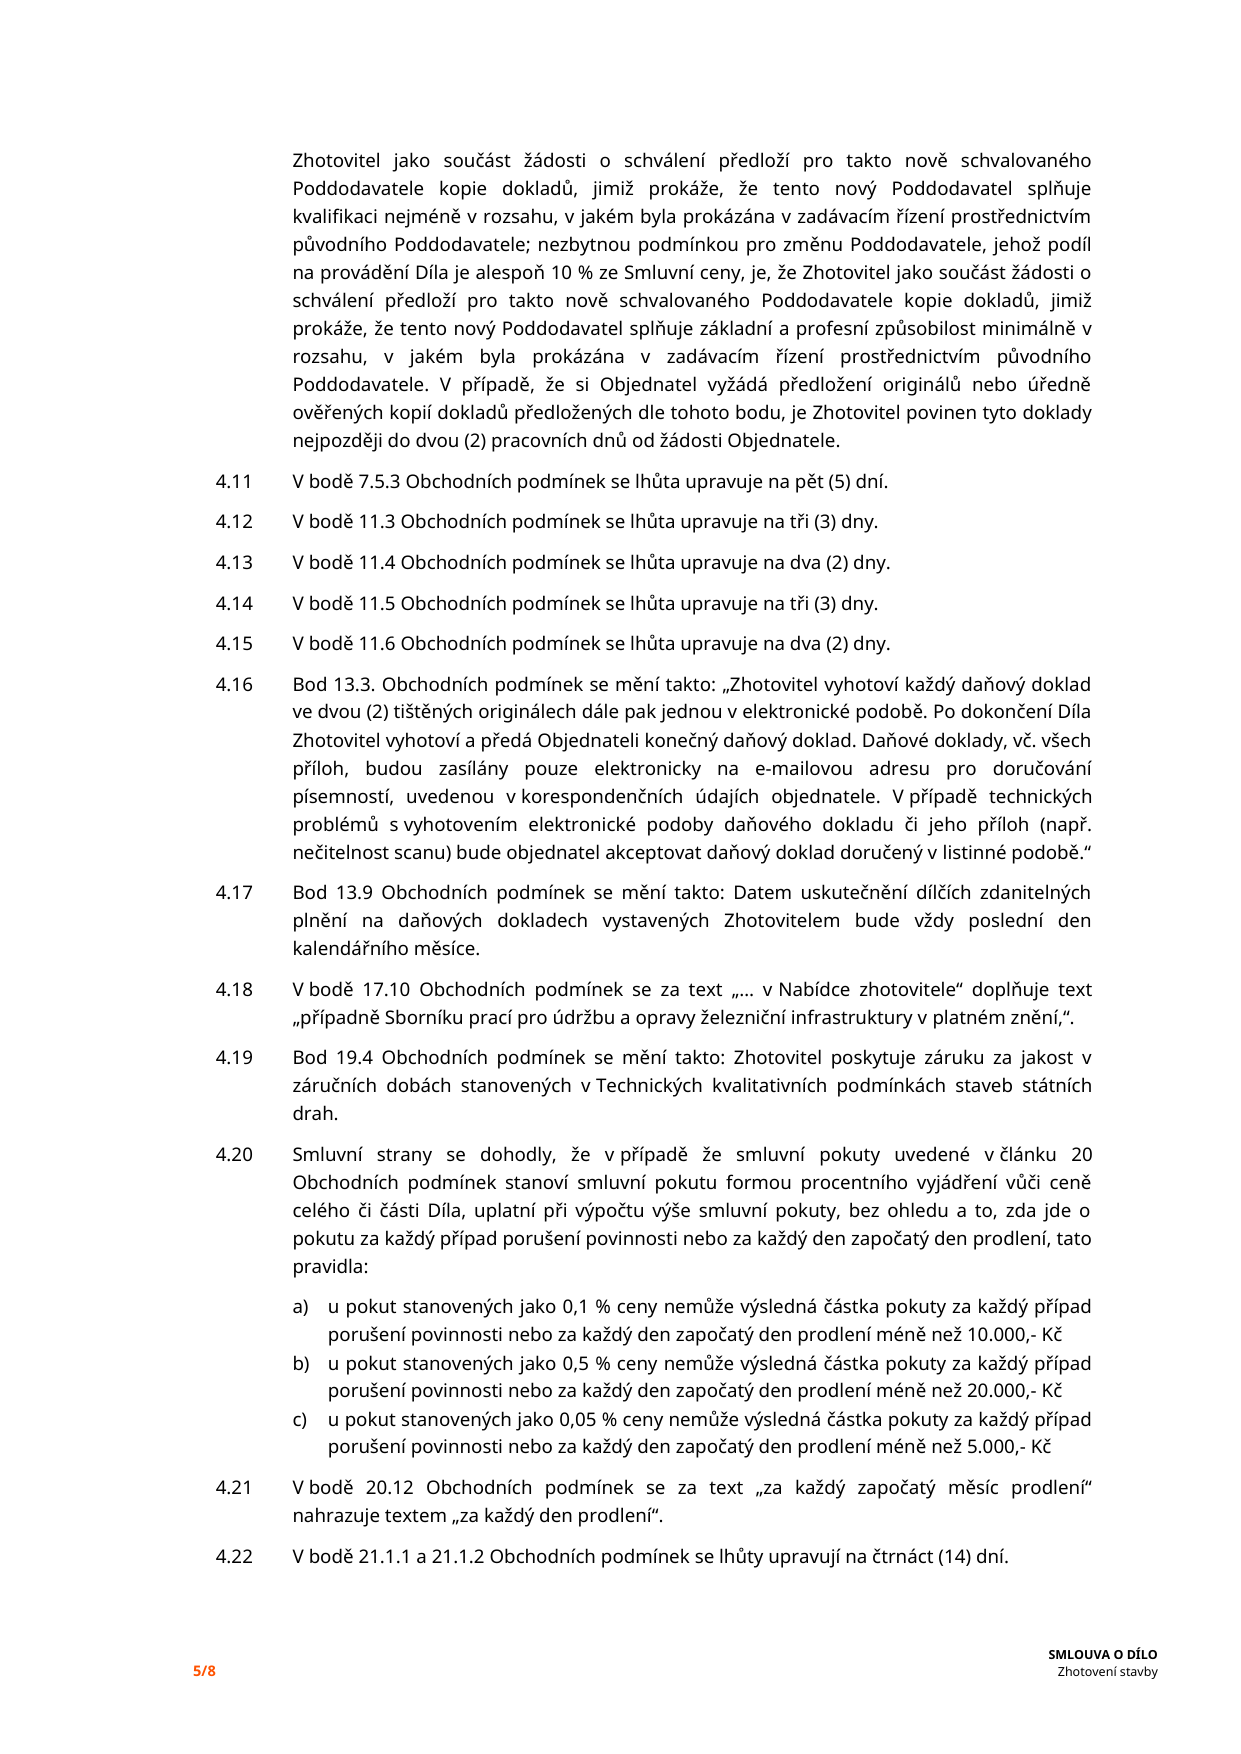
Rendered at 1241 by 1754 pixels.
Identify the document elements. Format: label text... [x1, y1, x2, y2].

text Bod 13.9 Obchodních podmínek se mění takto: Datem uskutečnění dílčích zdanitelných plnění na daňových dokladech vystavených Zhotovitelem bude vždy poslední den kalendářního měsíce. [216, 879, 1093, 961]
text Smluvní strany se dohodly, že v případě že smluvní pokuty uvedené v článku 20 Obchodních podmínek stanoví smluvní pokutu formou procentního vyjádření vůči ceně celého či části Díla, uplatní při výpočtu výše smluvní pokuty, bez ohledu a to, zda jde o pokutu za každý případ porušení povinnosti nebo za každý den započatý den prodlení, tato pravidla: [216, 1141, 1093, 1279]
text u pokut stanovených jako 0,5 % ceny nemůže výsledná částka pokuty za každý případ porušení povinnosti nebo za každý den započatý den prodlení méně než 20.000,- Kč [292, 1350, 1093, 1403]
text Bod 13.3. Obchodních podmínek se mění takto: „Zhotovitel vyhotoví každý daňový doklad ve dvou (2) tištěných originálech dále pak jednou v elektronické podobě. Po dokončení Díla Zhotovitel vyhotoví a předá Objednateli konečný daňový doklad. Daňové doklady, vč. všech příloh, budou zasílány pouze elektronicky na e-mailovou adresu pro doručování písemností, uvedenou v korespondenčních údajích objednatele. V případě technických problémů s vyhotovením elektronické podoby daňového dokladu či jeho příloh (např. nečitelnost scanu) bude objednatel akceptovat daňový doklad doručený v listinné podobě.“ [216, 671, 1093, 864]
text V bodě 11.6 Obchodních podmínek se lhůta upravuje na dva (2) dny. [216, 630, 1093, 656]
text V bodě 11.3 Obchodních podmínek se lhůta upravuje na tři (3) dny. [216, 509, 1093, 534]
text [292, 147, 1093, 453]
text V bodě 11.4 Obchodních podmínek se lhůta upravuje na dva (2) dny. [216, 549, 1093, 575]
text V bodě 7.5.3 Obchodních podmínek se lhůta upravuje na pět (5) dní. [216, 468, 1093, 494]
text V bodě 20.12 Obchodních podmínek se za text „za každý započatý měsíc prodlení“ nahrazuje textem „za každý den prodlení“. [216, 1474, 1093, 1528]
text V bodě 21.1.1 a 21.1.2 Obchodních podmínek se lhůty upravují na čtrnáct (14) dní. [216, 1543, 1093, 1568]
text V bodě 17.10 Obchodních podmínek se za text „… v Nabídce zhotovitele“ doplňuje text „případně Sborníku prací pro údržbu a opravy železniční infrastruktury v platném znění,“. [216, 976, 1093, 1029]
text Bod 19.4 Obchodních podmínek se mění takto: Zhotovitel poskytuje záruku za jakost v záručních dobách stanovených v Technických kvalitativních podmínkách staveb státních drah. [216, 1044, 1093, 1126]
text u pokut stanovených jako 0,05 % ceny nemůže výsledná částka pokuty za každý případ porušení povinnosti nebo za každý den započatý den prodlení méně než 5.000,- Kč [292, 1406, 1093, 1459]
list u pokut stanovených jako 0,1 % ceny nemůže výsledná částka pokuty za každý případ porušení povinnosti nebo za každý den započatý den prodlení méně než 10.000,- Kč [292, 1294, 1093, 1347]
text V bodě 11.5 Obchodních podmínek se lhůta upravuje na tři (3) dny. [216, 590, 1093, 615]
